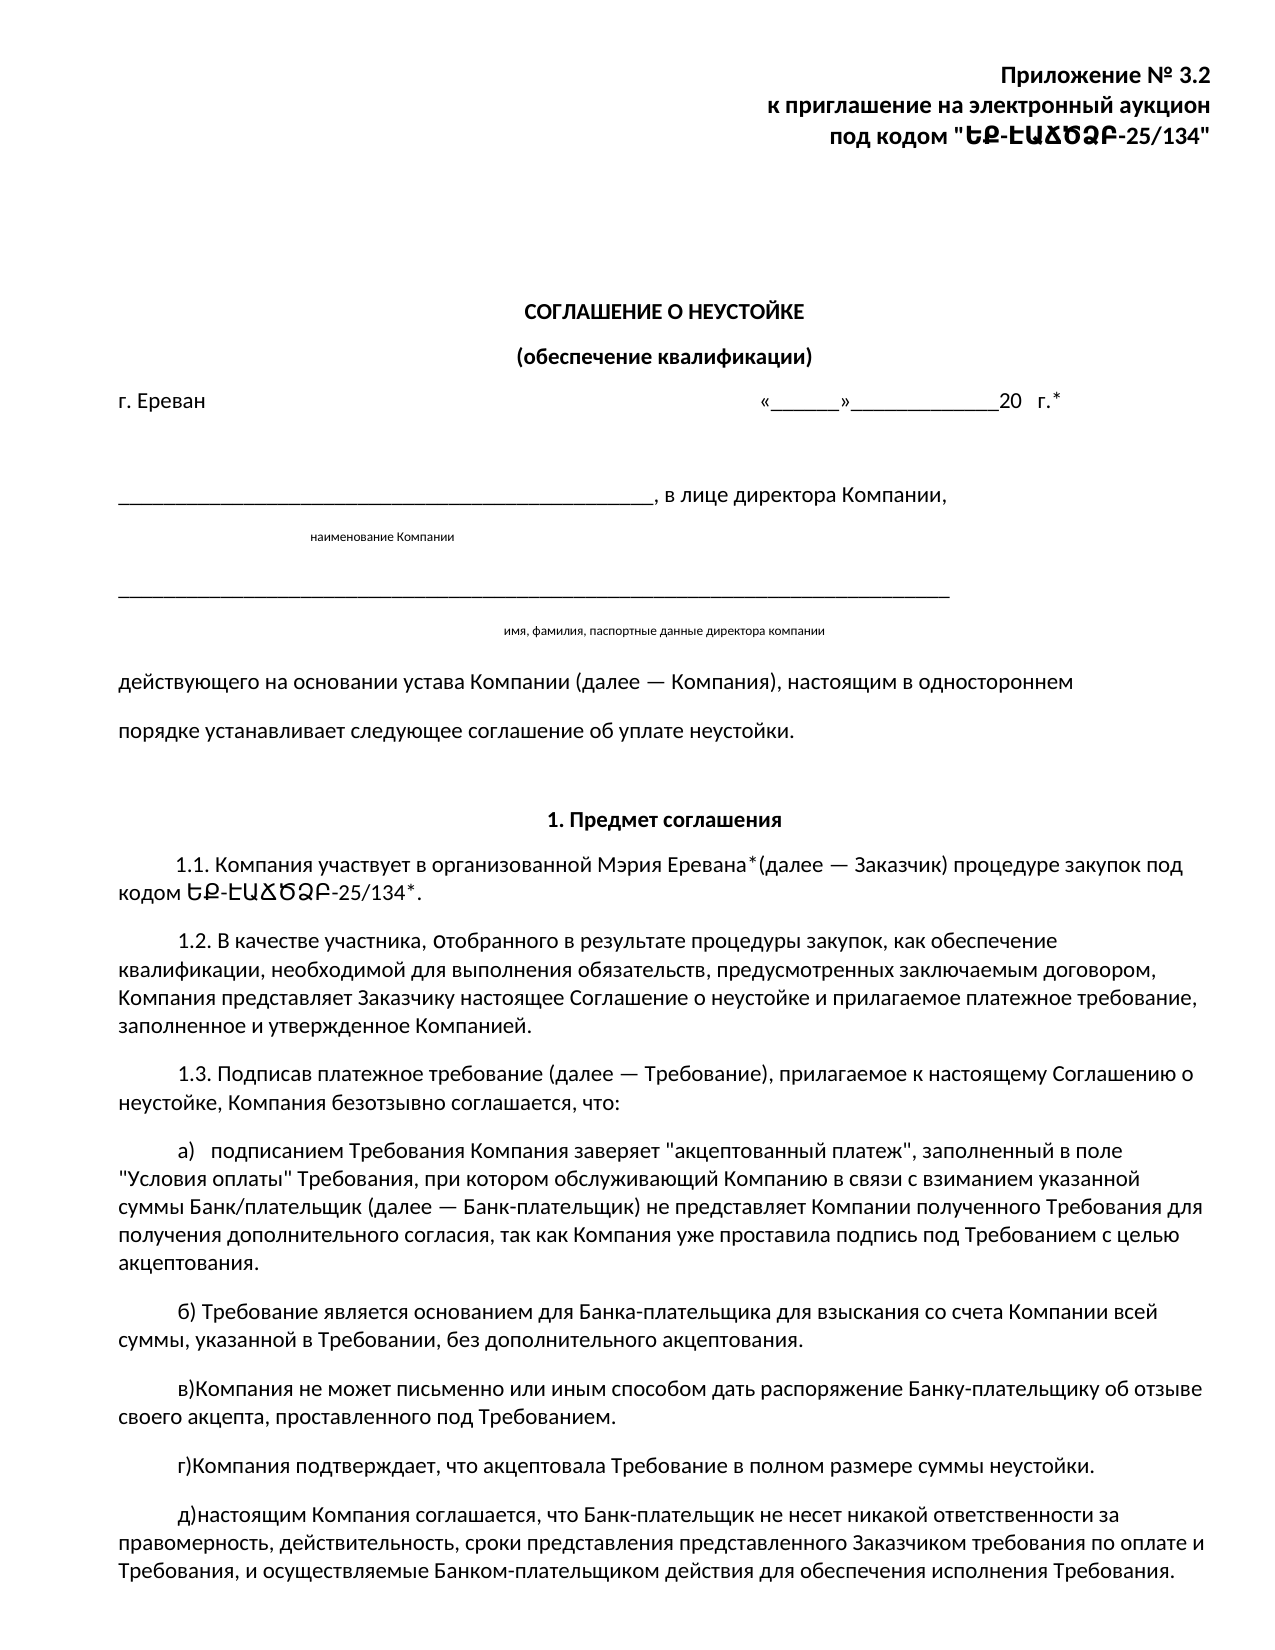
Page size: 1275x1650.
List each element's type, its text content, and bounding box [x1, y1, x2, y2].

text 1.1. Компания участвует в организованной Мэрия Еревана*(далее — Заказчик) процедуре закупок под кодом ԵՔ-ԷԱՃԾՁԲ-25/134*. [118, 850, 1211, 906]
text 1. Предмет соглашения [118, 805, 1211, 833]
text в)Компания не может письменно или иным способом дать распоряжение Банку-плательщику об отзыве своего акцепта, проставленного под Требованием. [118, 1374, 1211, 1430]
text д)настоящим Компания соглашается, что Банк-плательщик не несет никакой ответственности за правомерность, действительность, сроки представления представленного Заказчиком требования по оплате и Требования, и осуществляемые Банком-плательщиком действия для обеспечения исполнения Требования. [118, 1500, 1211, 1584]
text порядке устанавливает следующее соглашение об уплате неустойки. [118, 716, 1211, 744]
text 1.3. Подписав платежное требование (далее — Требование), прилагаемое к настоящему Соглашению о неустойке, Компания безотзывно соглашается, что: [118, 1059, 1211, 1116]
text (обеспечение квалификации) [118, 342, 1211, 370]
text _______________________________________________, в лице директора Компании, [118, 480, 1211, 508]
text Приложение № 3.2 [118, 59, 1211, 89]
text имя, фамилия, паспортные данные директора компании [118, 622, 1211, 650]
text под кодом "ԵՔ-ԷԱՃԾՁԲ-25/134" [148, 120, 1211, 151]
text наименование Компании [310, 529, 1211, 557]
text СОГЛАШЕНИЕ О НЕУСТОЙКЕ [118, 297, 1211, 325]
text к приглашение на электронный аукцион [148, 89, 1211, 120]
text б) Требование является основанием для Банка-плательщика для взыскания со счета Компании всей суммы, указанной в Требовании, без дополнительного акцептования. [118, 1297, 1211, 1353]
text а) подписанием Требования Компания заверяет "акцептованный платеж", заполненный в поле "Условия оплаты" Требования, при котором обслуживающий Компанию в связи с взиманием указанной суммы Банк/плательщик (далее — Банк-плательщик) не представляет Компании полученного Требования для получения дополнительного согласия, так как Компания уже проставила подпись под Требованием с целью акцептования. [118, 1136, 1211, 1277]
text действующего на основании устава Компании (далее — Компания), настоящим в одностороннем [118, 667, 1211, 695]
text 1.2. В качестве участника, օтобранного в результате процедуры закупок, как обеспечение квалификации, необходимой для выполнения обязательств, предусмотренных заключаемым договором, Kомпания представляет Заказчику настоящее Соглашение о неустойке и прилагаемое платежное требование, заполненное и утвержденное Компанией. [118, 927, 1211, 1039]
text г)Компания подтверждает, что акцептовала Требование в полном размере суммы неустойки. [118, 1451, 1211, 1479]
table_header «______»_____________20 г.* [605, 387, 1074, 435]
text _________________________________________________________________________ [118, 573, 1211, 601]
table_header г. Ереван [107, 387, 605, 435]
